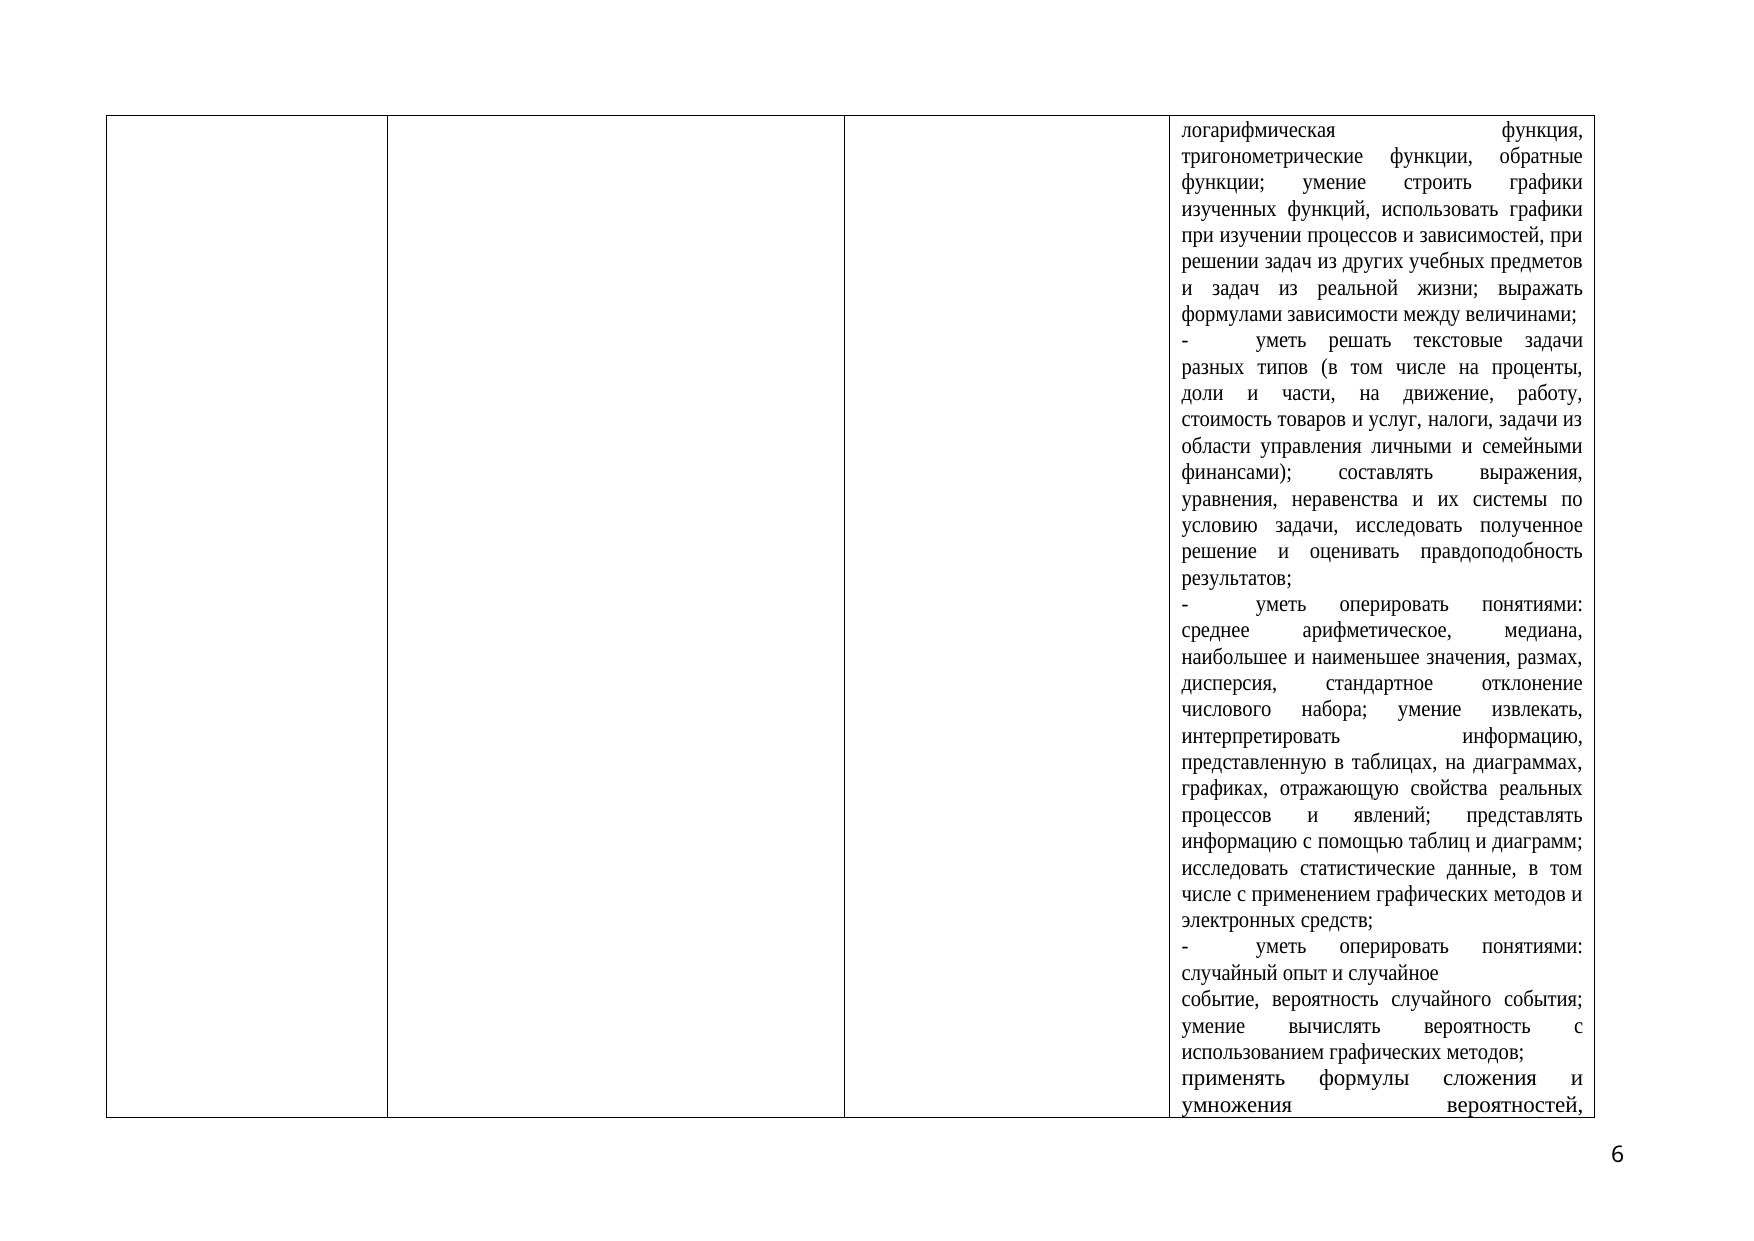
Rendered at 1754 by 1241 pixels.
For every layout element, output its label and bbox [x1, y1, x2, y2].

table_cell [388, 116, 844, 1117]
table_cell [1170, 116, 1594, 1117]
table_cell [107, 116, 387, 1117]
table_cell [845, 116, 1169, 1117]
